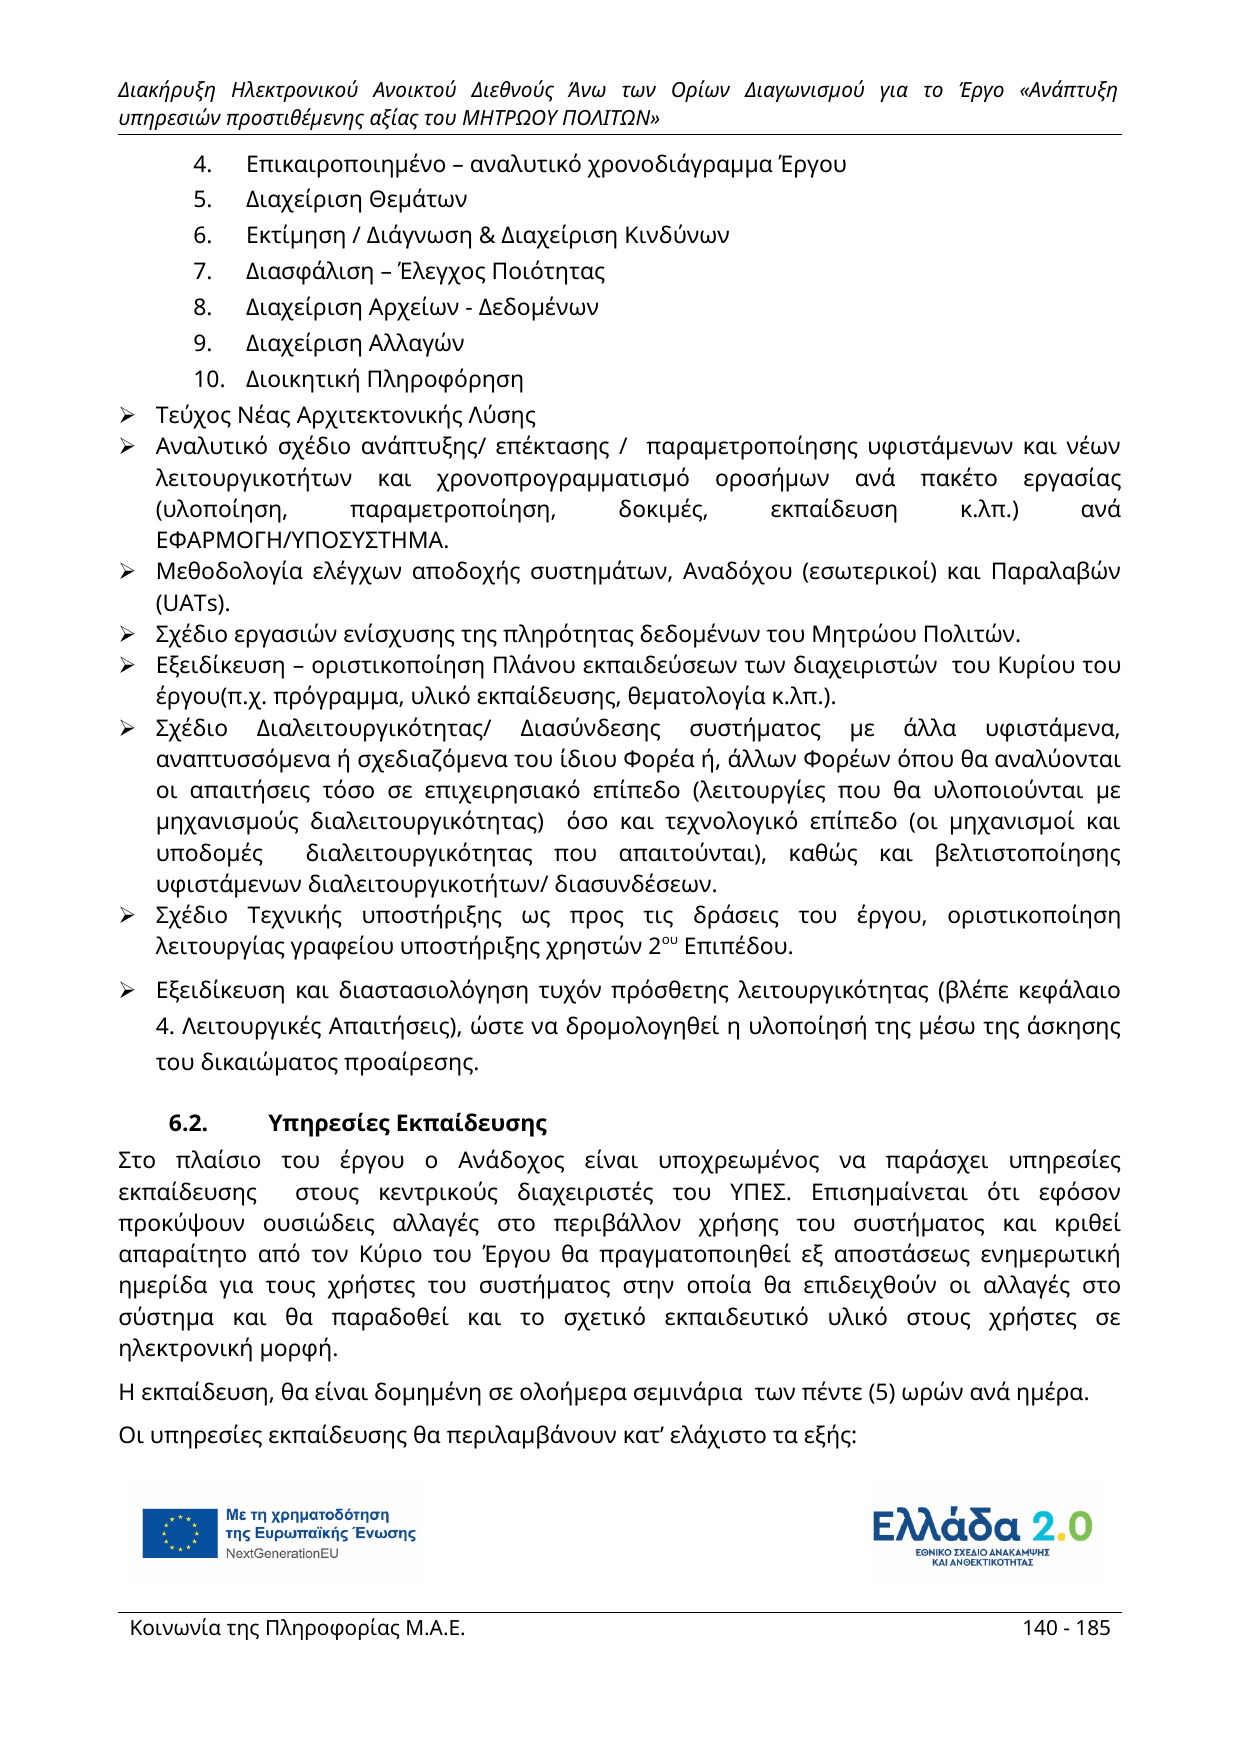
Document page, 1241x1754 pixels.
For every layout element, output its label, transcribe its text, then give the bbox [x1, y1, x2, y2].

list Τεύχος Νέας Αρχιτεκτονικής Λύσης [118, 399, 1122, 430]
picture [869, 1481, 1101, 1583]
list Σχέδιο εργασιών ενίσχυσης της πληρότητας δεδομένων του Μητρώου Πολιτών. [118, 618, 1122, 649]
list Σχέδιο Διαλειτουργικότητας/ Διασύνδεσης συστήματος με άλλα υφιστάμενα, αναπτυσσόμενα ή σχεδιαζόμενα του ίδιου Φορέα ή, άλλων Φορέων όπου θα αναλύονται οι απαιτήσεις τόσο σε επιχειρησιακό επίπεδο (λειτουργίες που θα υλοποιούνται με μηχανισμούς διαλειτουργικότητας) όσο και τεχνολογικό επίπεδο (οι μηχανισμοί και υποδομές διαλειτουργικότητας που απαιτούνται), καθώς και βελτιστοποίησης υφιστάμενων διαλειτουργικοτήτων/ διασυνδέσεων. [118, 712, 1122, 899]
list Διαχείριση Αλλαγών [193, 327, 1122, 358]
list Μεθοδολογία ελέγχων αποδοχής συστημάτων, Αναδόχου (εσωτερικοί) και Παραλαβών (UATs). [118, 555, 1122, 618]
list Επικαιροποιημένο – αναλυτικό χρονοδιάγραμμα Έργου [193, 147, 1122, 179]
subtitle Υπηρεσίες Εκπαίδευσης [169, 1107, 1122, 1138]
list Διαχείριση Θεμάτων [193, 183, 1122, 215]
list Σχέδιο Τεχνικής υποστήριξης ως προς τις δράσεις του έργου, οριστικοποίηση λειτουργίας γραφείου υποστήριξης χρηστών 2ου Επιπέδου. [118, 899, 1122, 962]
list Εξειδίκευση – οριστικοποίηση Πλάνου εκπαιδεύσεων των διαχειριστών του Κυρίου του έργου(π.χ. πρόγραμμα, υλικό εκπαίδευσης, θεματολογία κ.λπ.). [118, 649, 1122, 712]
text Οι υπηρεσίες εκπαίδευσης θα περιλαμβάνουν κατ’ ελάχιστο τα εξής: [118, 1419, 1122, 1451]
list Διασφάλιση – Έλεγχος Ποιότητας [193, 255, 1122, 287]
text Στο πλαίσιο του έργου ο Ανάδοχος είναι υποχρεωμένος να παράσχει υπηρεσίες εκπαίδευσης στους κεντρικούς διαχειριστές του ΥΠΕΣ. Επισημαίνεται ότι εφόσον προκύψουν ουσιώδεις αλλαγές στο περιβάλλον χρήσης του συστήματος και κριθεί απαραίτητο από τον Κύριο του Έργου θα πραγματοποιηθεί εξ αποστάσεως ενημερωτική ημερίδα για τους χρήστες του συστήματος στην οποία θα επιδειχθούν οι αλλαγές στο σύστημα και θα παραδοθεί και το σχετικό εκπαιδευτικό υλικό στους χρήστες σε ηλεκτρονική μορφή. [118, 1144, 1122, 1363]
list Εξειδίκευση και διαστασιολόγηση τυχόν πρόσθετης λειτουργικότητας (βλέπε κεφάλαιο 4. Λειτουργικές Απαιτήσεις), ώστε να δρομολογηθεί η υλοποίησή της μέσω της άσκησης του δικαιώματος προαίρεσης. [118, 974, 1122, 1077]
list Διαχείριση Αρχείων - Δεδομένων [193, 291, 1122, 322]
list Εκτίμηση / Διάγνωση & Διαχείριση Κινδύνων [193, 219, 1122, 251]
text H εκπαίδευση, θα είναι δομημένη σε ολοήμερα σεμινάρια των πέντε (5) ωρών ανά ημέρα. [118, 1376, 1122, 1407]
picture [129, 1477, 422, 1587]
list Διοικητική Πληροφόρηση [193, 363, 1122, 394]
list Αναλυτικό σχέδιο ανάπτυξης/ επέκτασης / παραμετροποίησης υφιστάμενων και νέων λειτουργικοτήτων και χρονοπρογραμματισμό οροσήμων ανά πακέτο εργασίας (υλοποίηση, παραμετροποίηση, δοκιμές, εκπαίδευση κ.λπ.) ανά ΕΦΑΡΜΟΓΗ/ΥΠΟΣΥΣΤΗΜΑ. [118, 430, 1122, 555]
